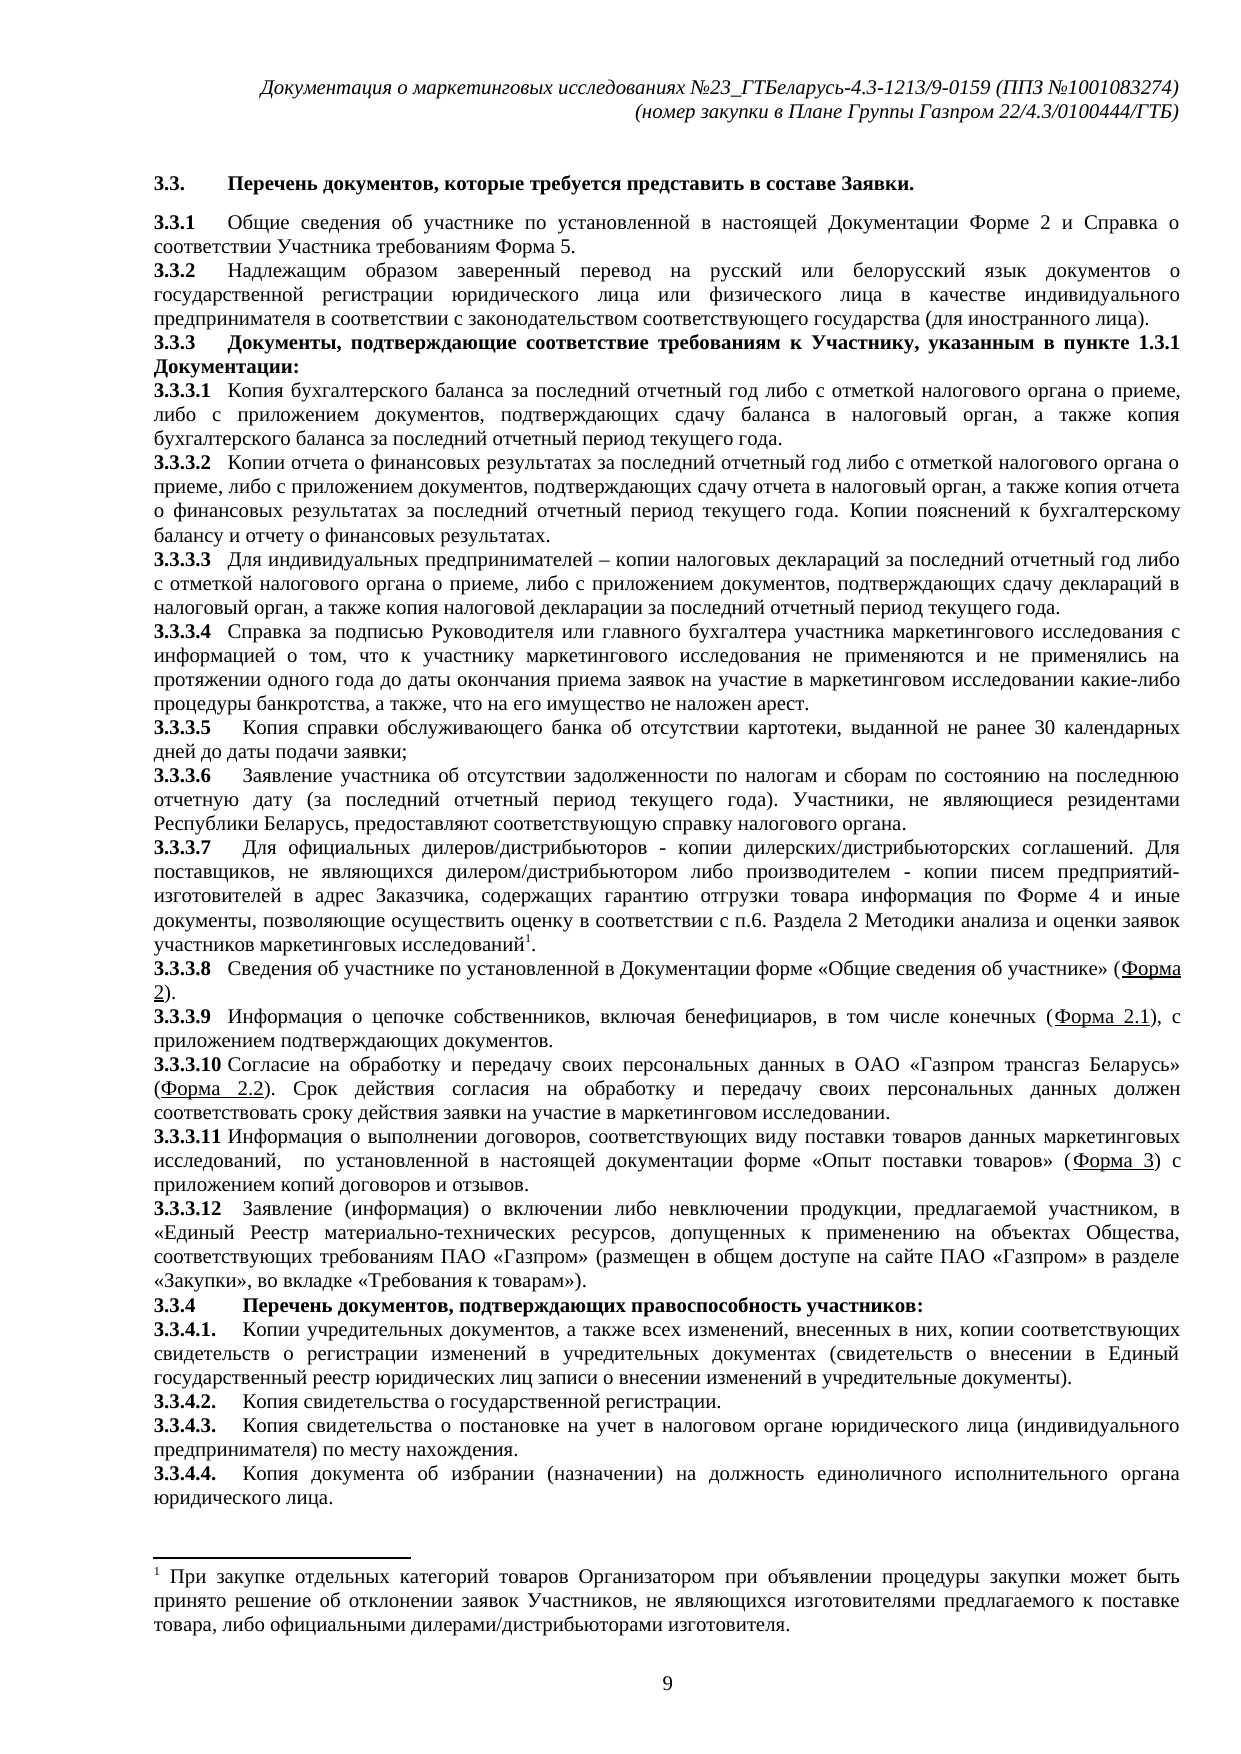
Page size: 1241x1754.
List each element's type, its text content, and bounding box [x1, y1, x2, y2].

list Копии учредительных документов, а также всех изменений, внесенных в них, копии соответствующих свидетельств о регистрации изменений в учредительных документах (свидетельств о внесении в Единый государственный реестр юридических лиц записи о внесении изменений в учредительные документы). [153, 1317, 1181, 1389]
list Копия свидетельства о постановке на учет в налоговом органе юридического лица (индивидуального предпринимателя) по месту нахождения. [153, 1413, 1181, 1461]
list Копия документа об избрании (назначении) на должность единоличного исполнительного органа юридического лица. [153, 1461, 1181, 1509]
list Информация о выполнении договоров, соответствующих виду поставки товаров данных маркетинговых исследований, по установленной в настоящей документации форме «Опыт поставки товаров» (Форма 3) с приложением копий договоров и отзывов. [153, 1124, 1181, 1196]
list Надлежащим образом заверенный перевод на русский или белорусский язык документов о государственной регистрации юридического лица или физического лица в качестве индивидуального предпринимателя в соответствии с законодательством соответствующего государства (для иностранного лица). [153, 258, 1181, 330]
list Копия бухгалтерского баланса за последний отчетный год либо c отметкой налогового органа о приеме, либо с приложением документов, подтверждающих сдачу баланса в налоговый орган, а также копия бухгалтерского баланса за последний отчетный период текущего года. [153, 378, 1181, 450]
list Информация о цепочке собственников, включая бенефициаров, в том числе конечных (Форма 2.1), с приложением подтверждающих документов. [153, 1004, 1181, 1052]
list Общие сведения об участнике по установленной в настоящей Документации Форме 2 и Справка о соответствии Участника требованиям Форма 5. [153, 210, 1181, 258]
list Сведения об участнике по установленной в Документации форме «Общие сведения об участнике» (Форма 2). [153, 956, 1181, 1004]
list Справка за подписью Руководителя или главного бухгалтера участника маркетингового исследования с информацией о том, что к участнику маркетингового исследования не применяются и не применялись на протяжении одного года до даты окончания приема заявок на участие в маркетинговом исследовании какие-либо процедуры банкротства, а также, что на его имущество не наложен арест. [153, 619, 1181, 715]
list Согласие на обработку и передачу своих персональных данных в ОАО «Газпром трансгаз Беларусь» (Форма 2.2). Срок действия согласия на обработку и передачу своих персональных данных должен соответствовать сроку действия заявки на участие в маркетинговом исследовании. [153, 1052, 1181, 1124]
list Копия справки обслуживающего банка об отсутствии картотеки, выданной не ранее 30 календарных дней до даты подачи заявки; [153, 715, 1181, 763]
list Копии отчета о финансовых результатах за последний отчетный год либо с отметкой налогового органа о приеме, либо с приложением документов, подтверждающих сдачу отчета в налоговый орган, а также копия отчета о финансовых результатах за последний отчетный период текущего года. Копии пояснений к бухгалтерскому балансу и отчету о финансовых результатах. [153, 450, 1181, 547]
list Для официальных дилеров/дистрибьюторов - копии дилерских/дистрибьюторских соглашений. Для поставщиков, не являющихся дилером/дистрибьютором либо производителем - копии писем предприятий-изготовителей в адрес Заказчика, содержащих гарантию отгрузки товара информация по Форме 4 и иные документы, позволяющие осуществить оценку в соответствии с п.6. Раздела 2 Методики анализа и оценки заявок участников маркетинговых исследований. [153, 835, 1181, 956]
list Для индивидуальных предпринимателей – копии налоговых деклараций за последний отчетный год либо с отметкой налогового органа о приеме, либо с приложением документов, подтверждающих сдачу деклараций в налоговый орган, а также копия налоговой декларации за последний отчетный период текущего года. [153, 547, 1181, 619]
list Копия свидетельства о государственной регистрации. [153, 1389, 1181, 1413]
list Заявление участника об отсутствии задолженности по налогам и сборам по состоянию на последнюю отчетную дату (за последний отчетный период текущего года). Участники, не являющиеся резидентами Республики Беларусь, предоставляют соответствующую справку налогового органа. [153, 763, 1181, 835]
list Перечень документов, подтверждающих правоспособность участников: [153, 1292, 1181, 1317]
list Перечень документов, которые требуется представить в составе Заявки. [153, 171, 1181, 195]
list Заявление (информация) о включении либо невключении продукции, предлагаемой участником, в «Единый Реестр материально-технических ресурсов, допущенных к применению на объектах Общества, соответствующих требованиям ПАО «Газпром» (размещен в общем доступе на сайте ПАО «Газпром» в разделе «Закупки», во вкладке «Требования к товарам»). [153, 1196, 1181, 1292]
list Документы, подтверждающие соответствие требованиям к Участнику, указанным в пункте 1.3.1 Документации: [153, 330, 1181, 378]
